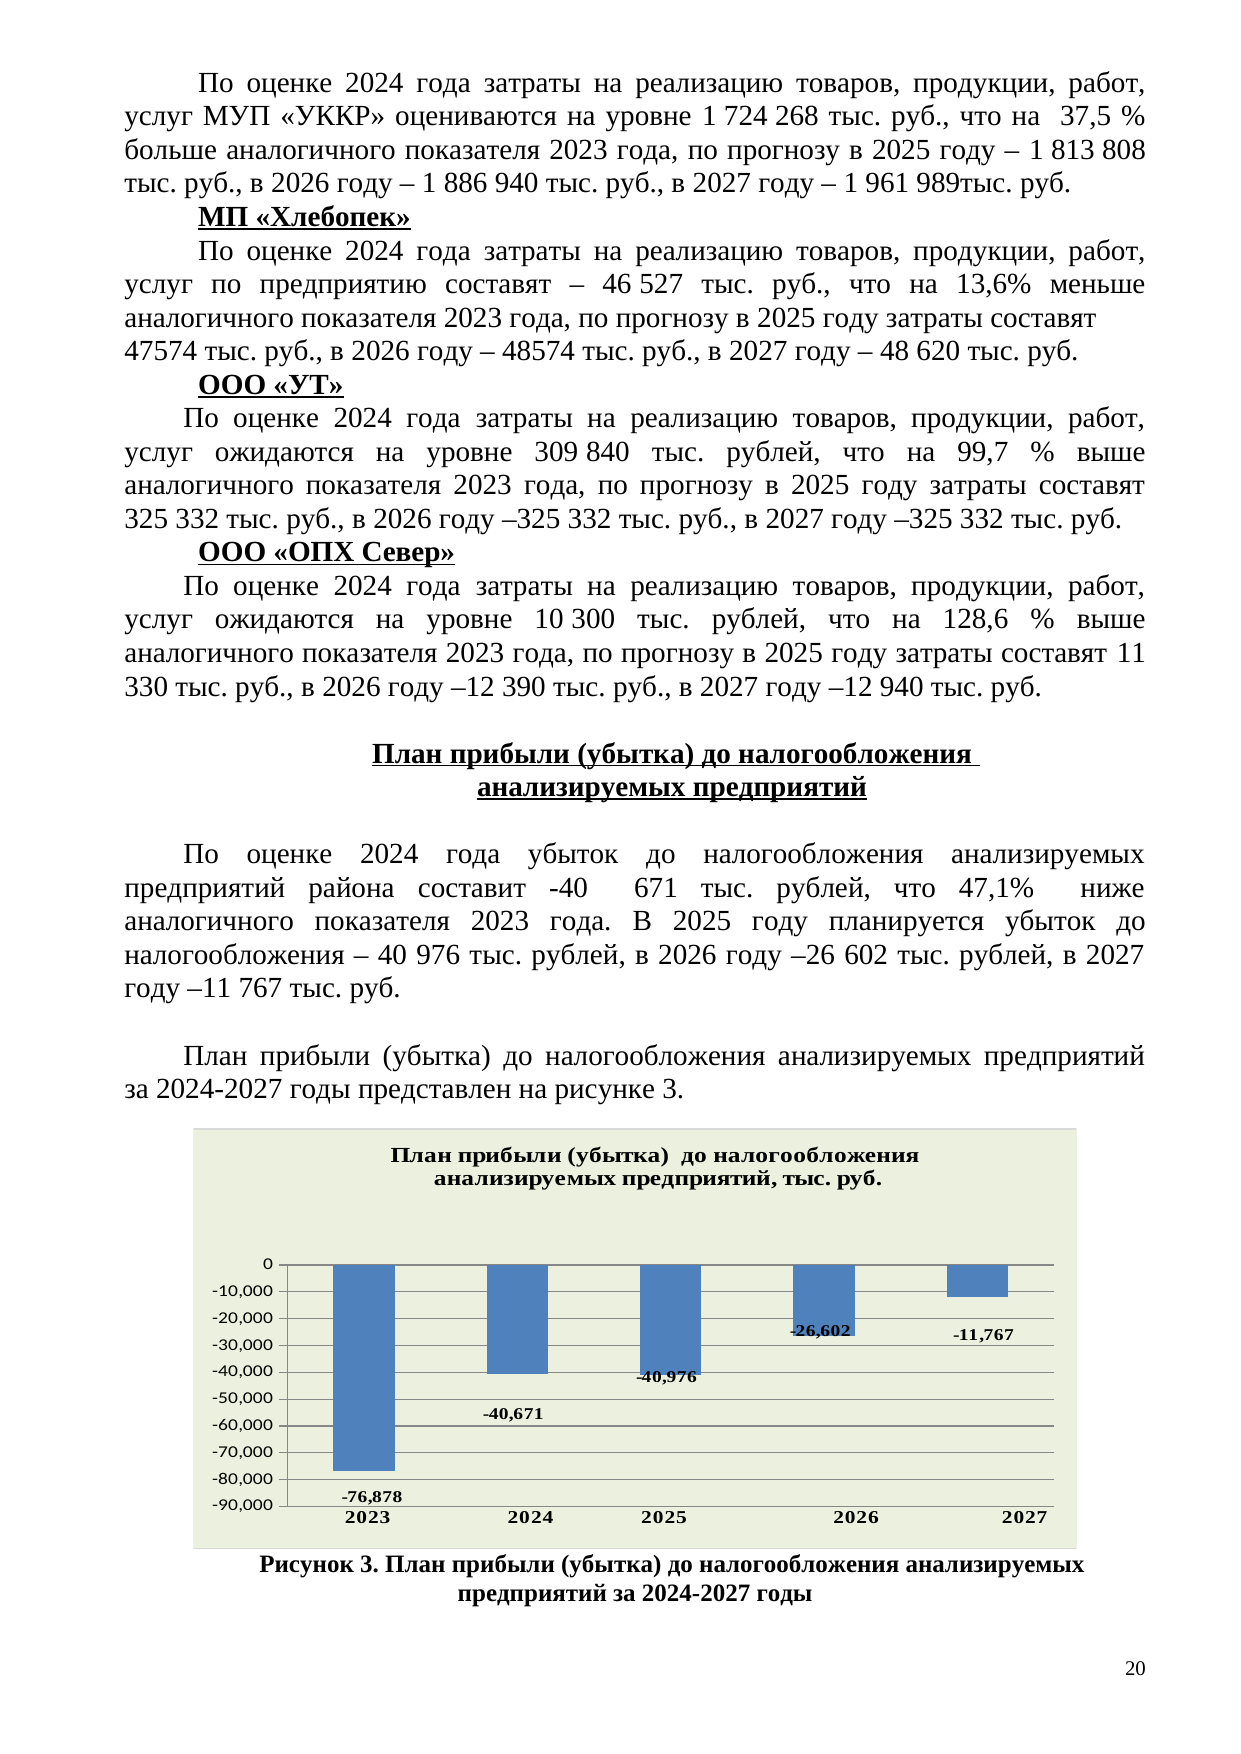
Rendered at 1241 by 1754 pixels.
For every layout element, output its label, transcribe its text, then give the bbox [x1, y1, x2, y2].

text Рисунок 3. План прибыли (убытка) до налогообложения анализируемых предприятий за 2024-2027 годы [124, 1549, 1146, 1606]
text План прибыли (убытка) до налогообложения [124, 736, 1146, 769]
text ООО «УТ» [124, 367, 1146, 400]
text МП «Хлебопек» [124, 199, 1146, 233]
text анализируемых предприятий [124, 769, 1146, 803]
text По оценке 2024 года убыток до налогообложения анализируемых предприятий района составит -40 671 тыс. рублей, что 47,1% ниже аналогичного показателя 2023 года. В 2025 году планируется убыток до налогообложения – 40 976 тыс. рублей, в 2026 году –26 602 тыс. рублей, в 2027 году –11 767 тыс. руб. [124, 836, 1146, 1004]
text 47574 тыс. руб., в 2026 году – 48574 тыс. руб., в 2027 году – 48 620 тыс. руб. [124, 333, 1146, 367]
text По оценке 2024 года затраты на реализацию товаров, продукции, работ, услуг ожидаются на уровне 309 840 тыс. рублей, что на 99,7 % выше аналогичного показателя 2023 года, по прогнозу в 2025 году затраты составят 325 332 тыс. руб., в 2026 году –325 332 тыс. руб., в 2027 году –325 332 тыс. руб. [124, 400, 1146, 534]
text По оценке 2024 года затраты на реализацию товаров, продукции, работ, услуг МУП «УККР» оцениваются на уровне 1 724 268 тыс. руб., что на 37,5 % больше аналогичного показателя 2023 года, по прогнозу в 2025 году – 1 813 808 тыс. руб., в 2026 году – 1 886 940 тыс. руб., в 2027 году – 1 961 989тыс. руб. [124, 65, 1146, 199]
text План прибыли (убытка) до налогообложения анализируемых предприятий за 2024-2027 годы представлен на рисунке 3. [124, 1038, 1146, 1105]
text ООО «ОПХ Север» [124, 534, 1146, 568]
text По оценке 2024 года затраты на реализацию товаров, продукции, работ, услуг ожидаются на уровне 10 300 тыс. рублей, что на 128,6 % выше аналогичного показателя 2023 года, по прогнозу в 2025 году затраты составят 11 330 тыс. руб., в 2026 году –12 390 тыс. руб., в 2027 году –12 940 тыс. руб. [124, 568, 1146, 702]
text По оценке 2024 года затраты на реализацию товаров, продукции, работ, услуг по предприятию составят – 46 527 тыс. руб., что на 13,6% меньше аналогичного показателя 2023 года, по прогнозу в 2025 году затраты составят [124, 233, 1146, 333]
